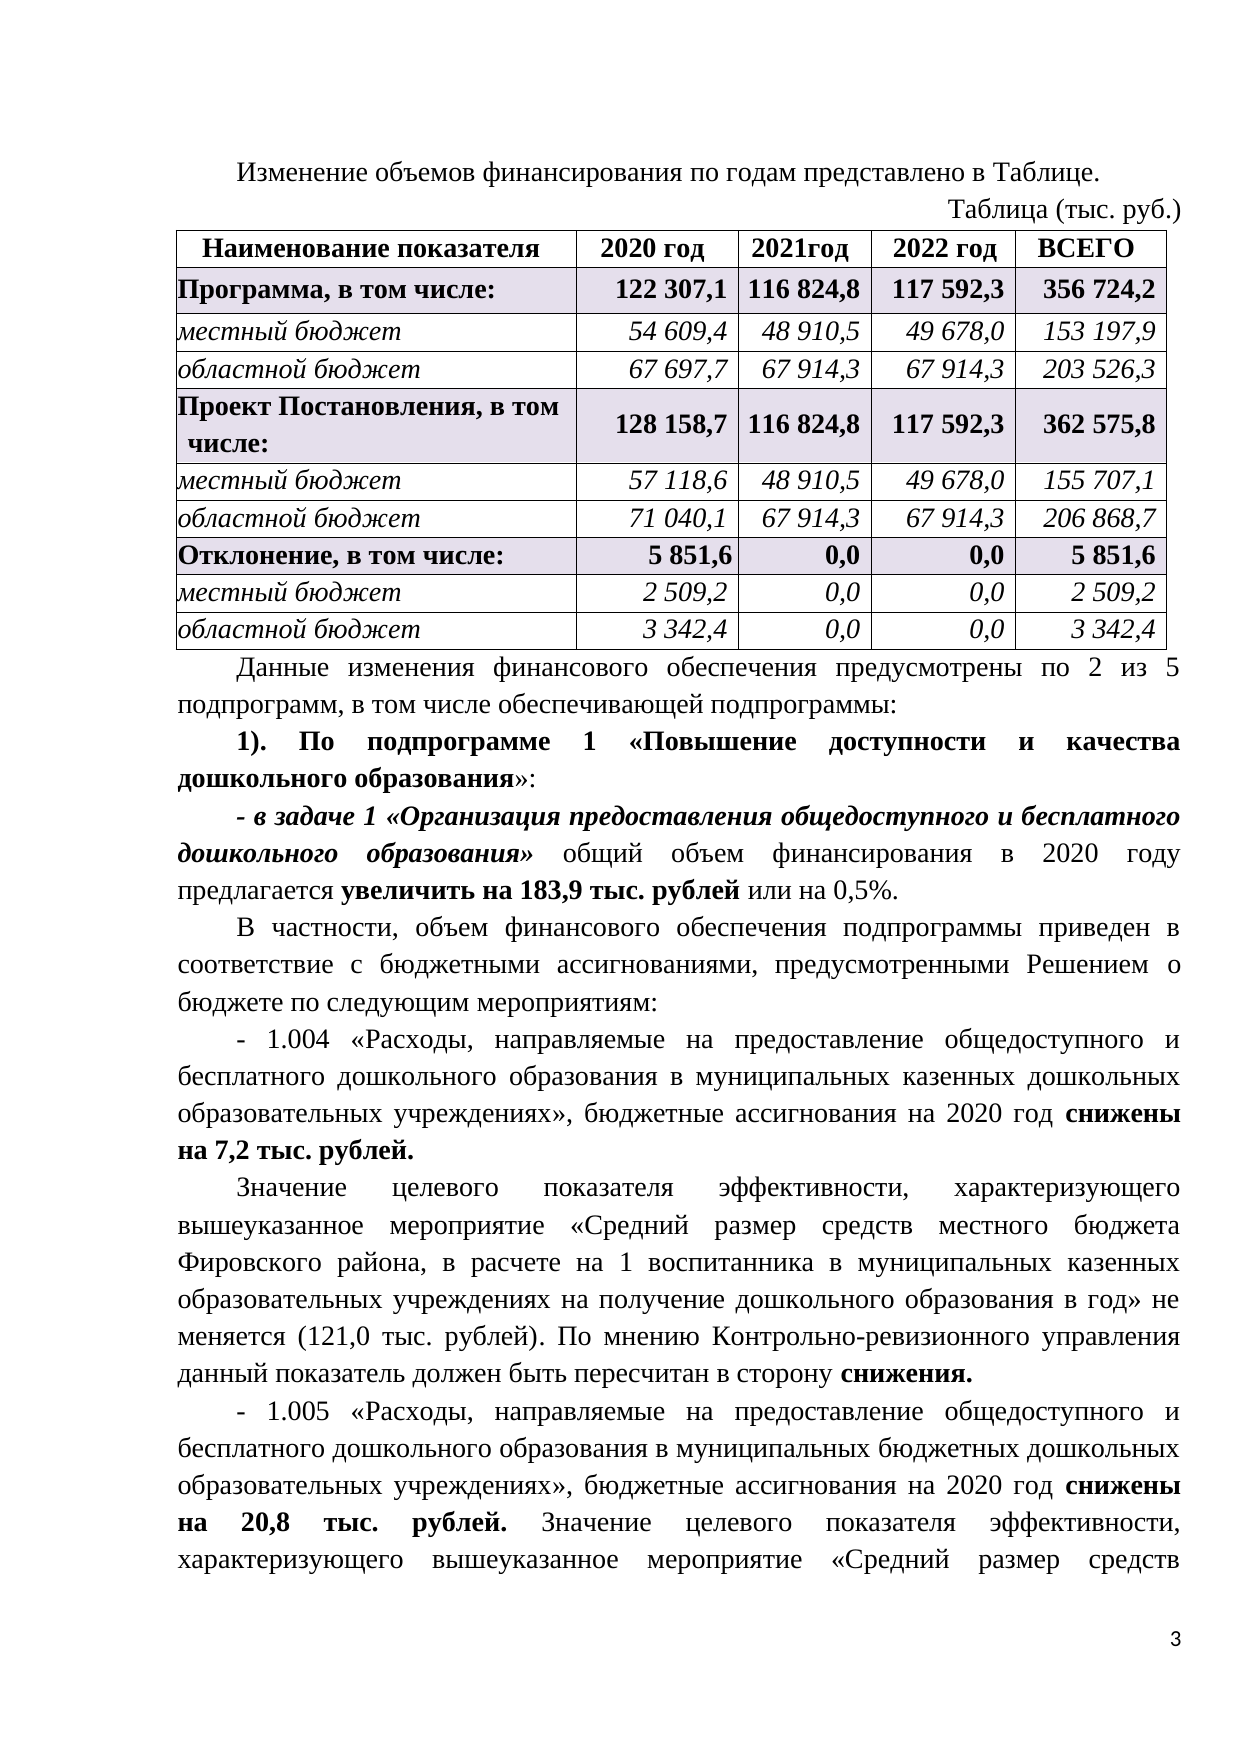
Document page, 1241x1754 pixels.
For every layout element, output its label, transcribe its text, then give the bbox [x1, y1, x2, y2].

table_cell 356 724,2 [1016, 268, 1166, 313]
table_cell местный бюджет [177, 575, 576, 612]
table_cell 3 342,4 [577, 613, 738, 649]
table_cell 0,0 [872, 613, 1015, 649]
table_cell Отклонение, в том числе: [177, 538, 576, 574]
table_cell 2 509,2 [577, 575, 738, 612]
text Изменение объемов финансирования по годам представлено в Таблице. [177, 155, 1181, 188]
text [177, 1394, 1181, 1575]
table_header 2021год [739, 231, 871, 267]
table_cell 71 040,1 [577, 501, 738, 537]
text 1). По подпрограмме 1 «Повышение доступности и качества дошкольного образования»: [177, 724, 1181, 794]
table_cell 5 851,6 [577, 538, 738, 574]
text Значение целевого показателя эффективности, характеризующего вышеуказанное мероприятие «Средний размер средств местного бюджета Фировского района, в расчете на 1 воспитанника в муниципальных казенных образовательных учреждениях на получение дошкольного образования в год» не меняется (121,0 тыс. рублей). По мнению Контрольно-ревизионного управления данный показатель должен быть пересчитан в сторону снижения. [177, 1171, 1181, 1389]
table_cell местный бюджет [177, 314, 576, 351]
table_cell 0,0 [739, 538, 871, 574]
table_cell местный бюджет [177, 464, 576, 500]
text В частности, объем финансового обеспечения подпрограммы приведен в соответствие с бюджетными ассигнованиями, предусмотренными Решением о бюджете по следующим мероприятиям: [177, 910, 1181, 1017]
table_cell 0,0 [872, 538, 1015, 574]
table_cell 128 158,7 [577, 389, 738, 462]
table_cell 67 914,3 [739, 501, 871, 537]
table_cell 5 851,6 [1016, 538, 1166, 574]
table_cell 122 307,1 [577, 268, 738, 313]
table_cell 48 910,5 [739, 314, 871, 351]
table_cell 67 914,3 [739, 352, 871, 388]
table_cell 116 824,8 [739, 389, 871, 462]
table_cell Проект Постановления, в том числе: [177, 389, 576, 462]
table_cell Программа, в том числе: [177, 268, 576, 313]
text Данные изменения финансового обеспечения предусмотрены по 2 из 5 подпрограмм, в том числе обеспечивающей подпрограммы: [177, 650, 1181, 719]
table_cell 0,0 [739, 613, 871, 649]
table_header ВСЕГО [1016, 231, 1166, 267]
text - 1.004 «Расходы, направляемые на предоставление общедоступного и бесплатного дошкольного образования в муниципальных казенных дошкольных образовательных учреждениях», бюджетные ассигнования на 2020 год снижены на 7,2 тыс. рублей. [177, 1022, 1181, 1166]
table_cell 54 609,4 [577, 314, 738, 351]
table_cell областной бюджет [177, 352, 576, 388]
table_cell 206 868,7 [1016, 501, 1166, 537]
table_cell 49 678,0 [872, 314, 1015, 351]
table_cell 362 575,8 [1016, 389, 1166, 462]
table_cell 0,0 [872, 575, 1015, 612]
table_cell 67 914,3 [872, 501, 1015, 537]
table_cell 2 509,2 [1016, 575, 1166, 612]
table_cell 116 824,8 [739, 268, 871, 313]
table_cell 153 197,9 [1016, 314, 1166, 351]
table_header Наименование показателя [177, 231, 576, 267]
table_cell 155 707,1 [1016, 464, 1166, 500]
table_cell 0,0 [739, 575, 871, 612]
table_cell 117 592,3 [872, 268, 1015, 313]
text - в задаче 1 «Организация предоставления общедоступного и бесплатного дошкольного образования» общий объем финансирования в 2020 году предлагается увеличить на 183,9 тыс. рублей или на 0,5%. [177, 799, 1181, 905]
table_cell областной бюджет [177, 501, 576, 537]
table_header 2020 год [577, 231, 738, 267]
text Таблица (тыс. руб.) [251, 192, 1181, 225]
table_cell 3 342,4 [1016, 613, 1166, 649]
table_cell 203 526,3 [1016, 352, 1166, 388]
table_header 2022 год [872, 231, 1015, 267]
table_cell областной бюджет [177, 613, 576, 649]
table_cell 117 592,3 [872, 389, 1015, 462]
table_cell 67 914,3 [872, 352, 1015, 388]
table_cell 57 118,6 [577, 464, 738, 500]
table_cell 48 910,5 [739, 464, 871, 500]
table_cell 49 678,0 [872, 464, 1015, 500]
table_cell 67 697,7 [577, 352, 738, 388]
